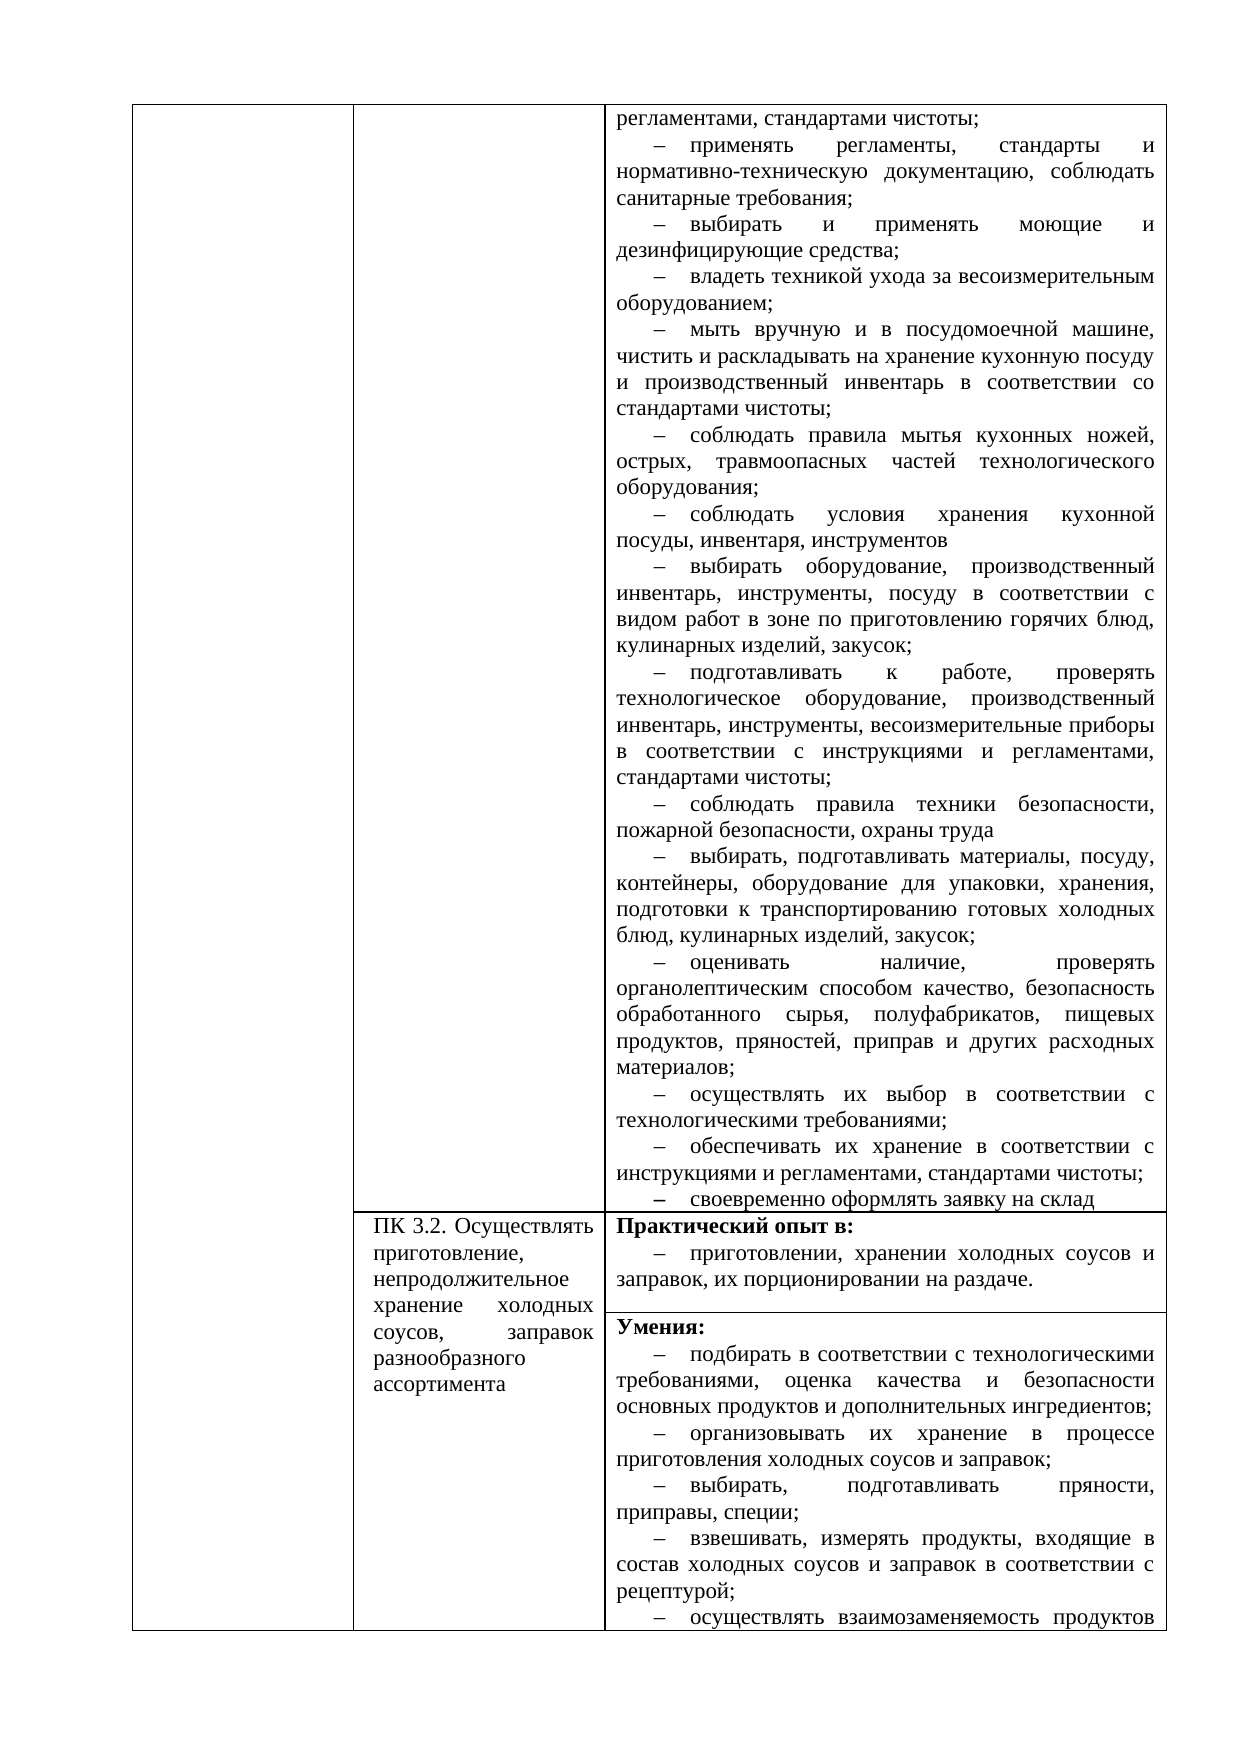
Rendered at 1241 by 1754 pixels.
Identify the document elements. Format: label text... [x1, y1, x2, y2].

table_cell ПК 3.2. Осуществлять приготовление, непродолжительное хранение холодных соусов, заправок разнообразного ассортимента [354, 1213, 604, 1629]
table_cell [606, 105, 1166, 1211]
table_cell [606, 1313, 1166, 1629]
table_cell Практический опыт в: приготовлении, хранении холодных соусов и заправок, их порционировании на раздаче. [606, 1213, 1166, 1312]
